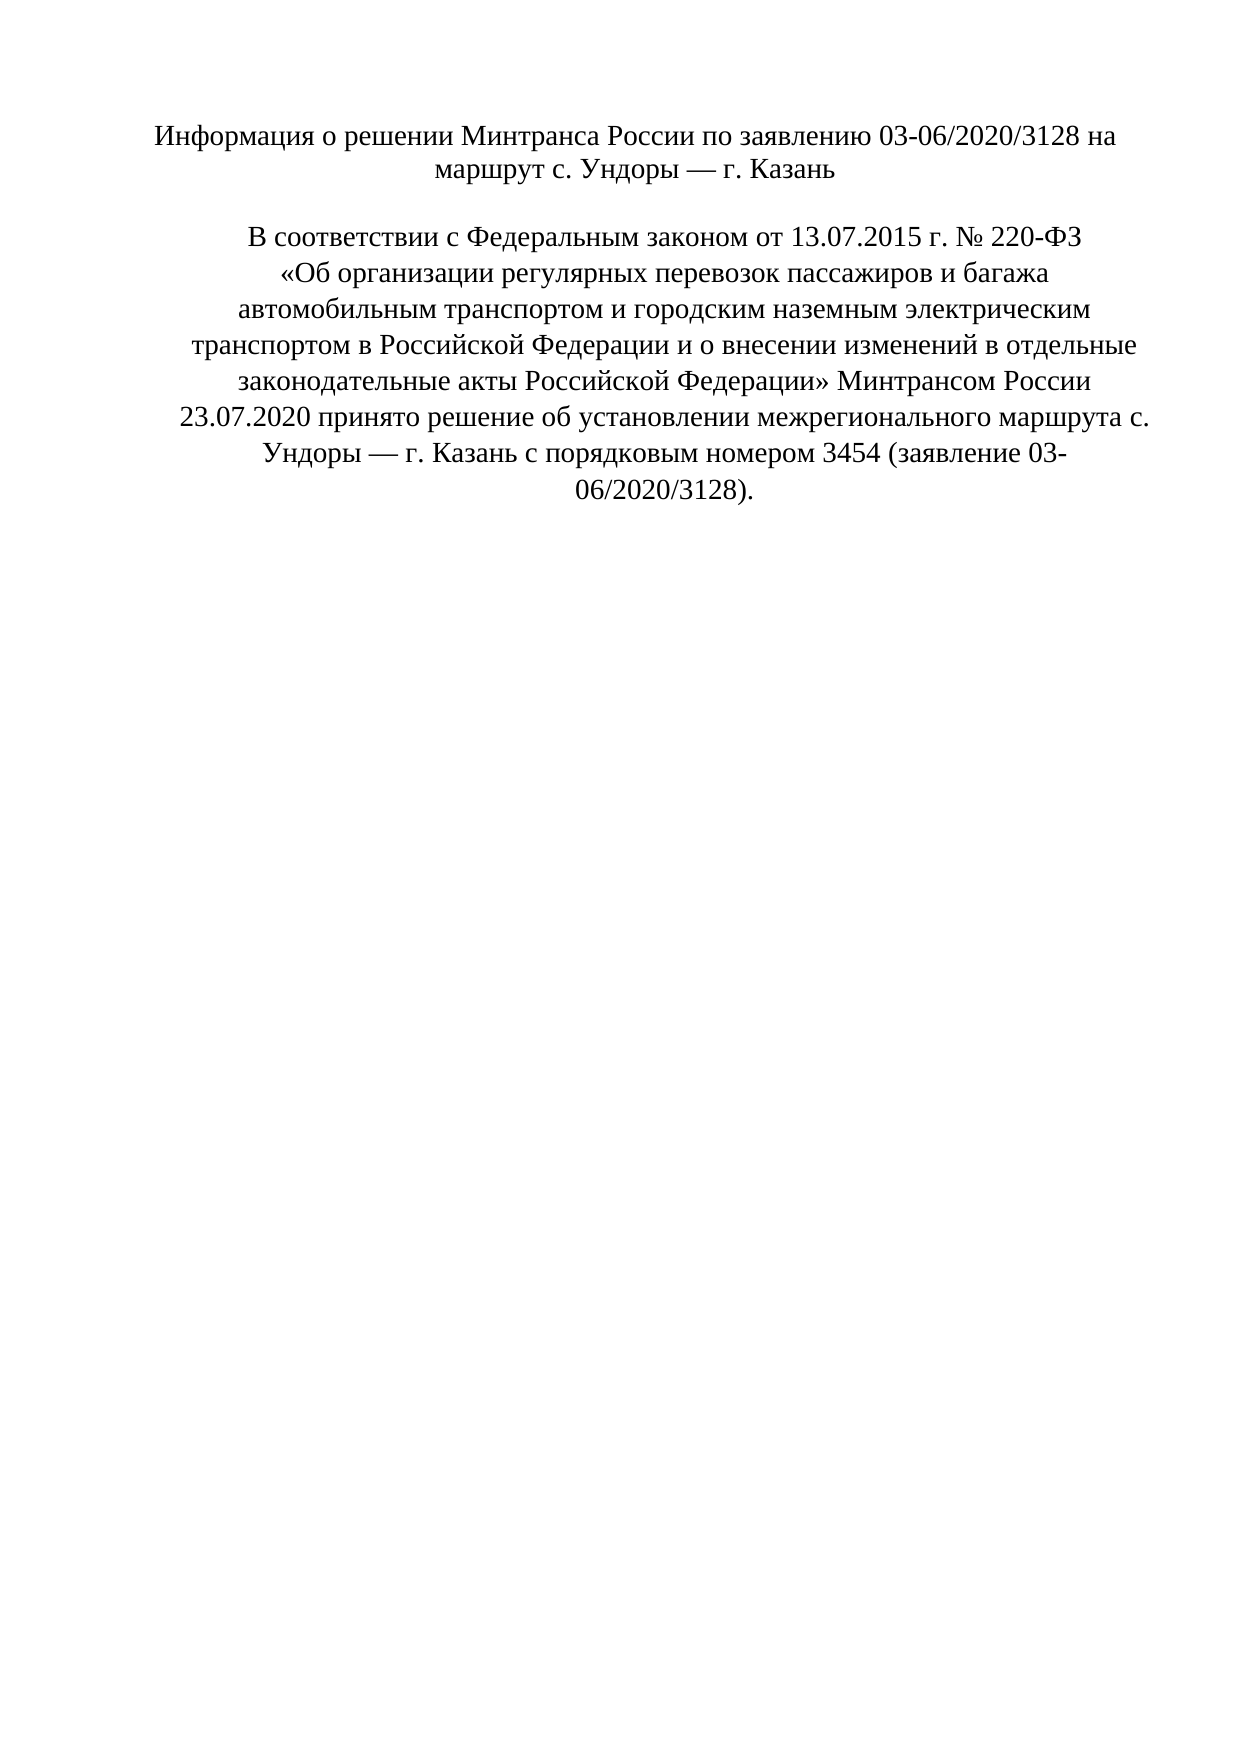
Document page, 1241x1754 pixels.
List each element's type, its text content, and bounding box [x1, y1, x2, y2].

text Информация о решении Минтранса России по заявлению 03-06/2020/3128 на маршрут с. Ундоры — г. Казань [118, 118, 1152, 185]
text В соответствии с Федеральным законом от 13.07.2015 г. № 220-ФЗ «Об организации регулярных перевозок пассажиров и багажа автомобильным транспортом и городским наземным электрическим транспортом в Российской Федерации и о внесении изменений в отдельные законодательные акты Российской Федерации» Минтрансом России 23.07.2020 принято решение об установлении межрегионального маршрута с. Ундоры — г. Казань с порядковым номером 3454 (заявление 03-06/2020/3128). [177, 219, 1152, 505]
